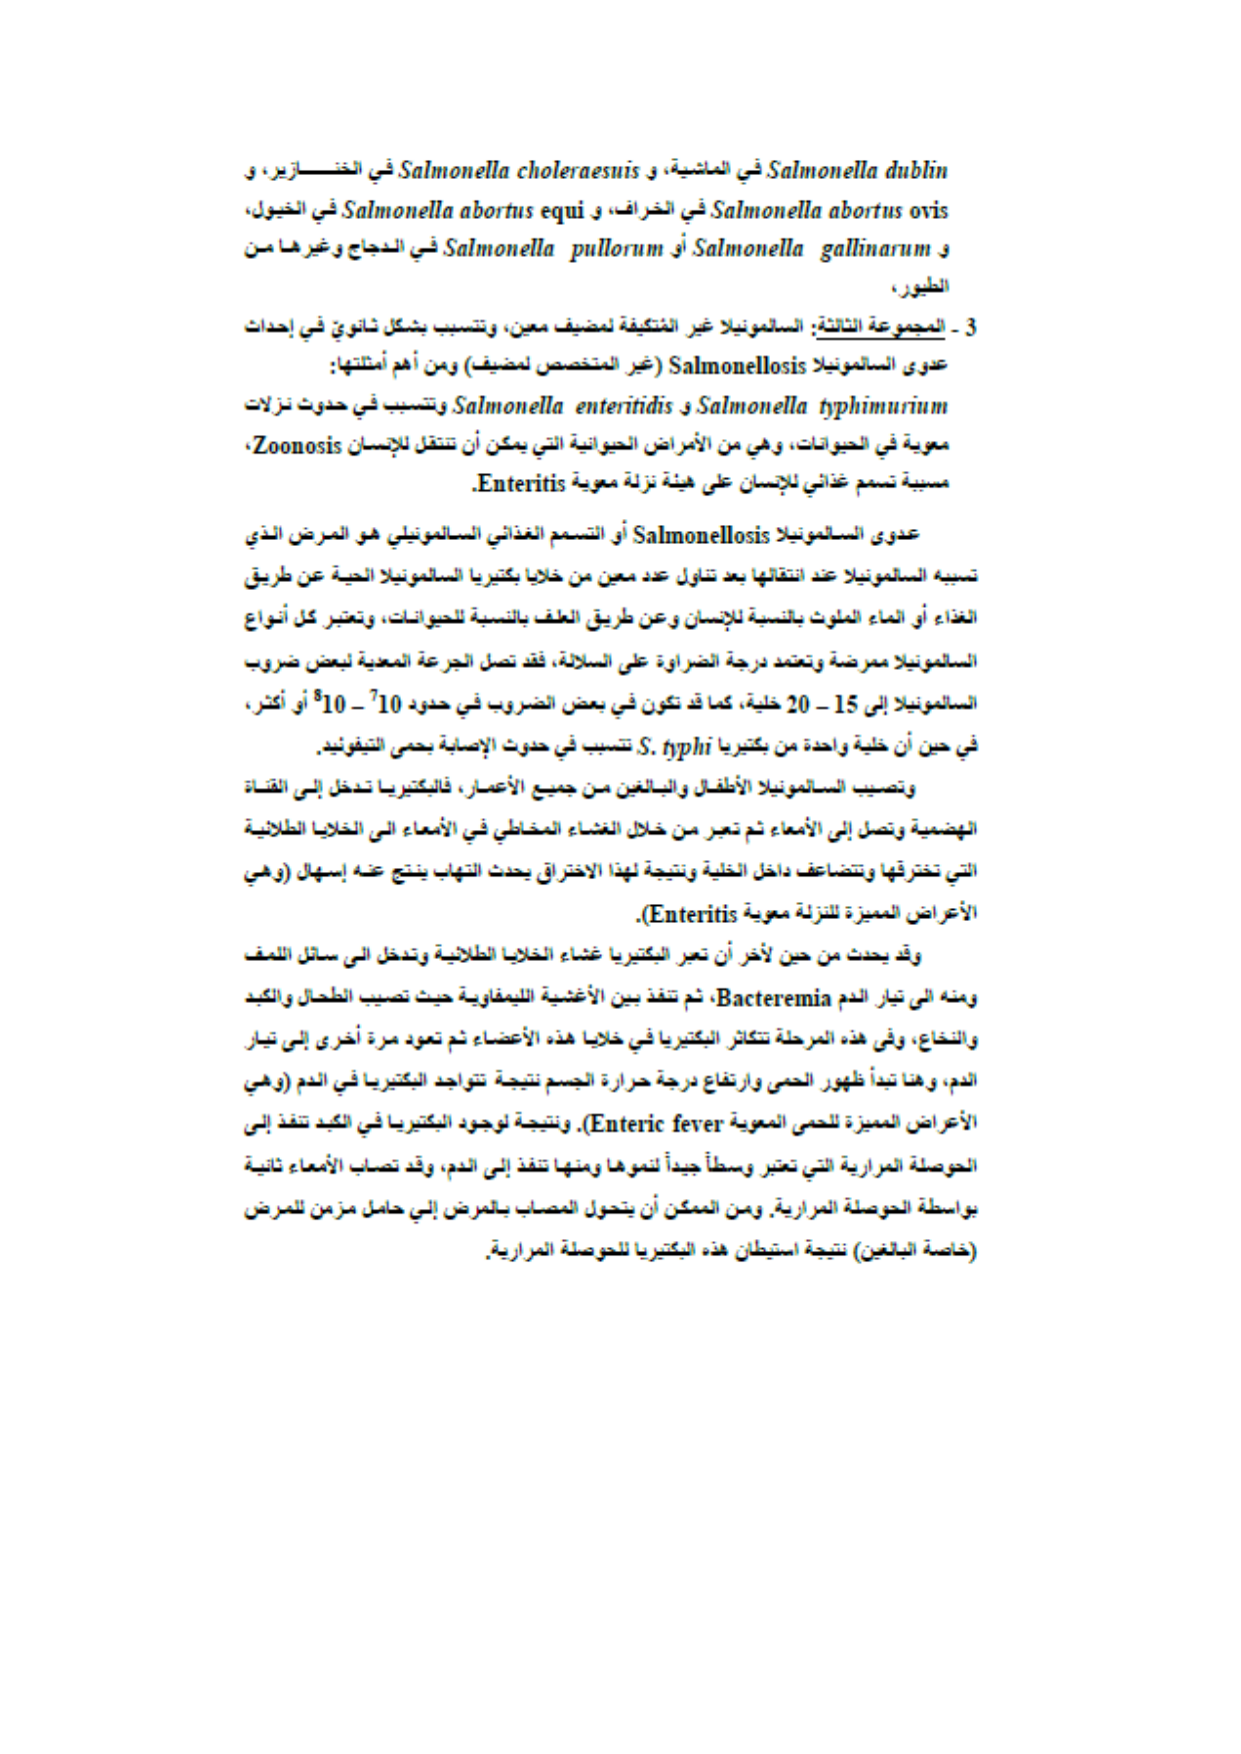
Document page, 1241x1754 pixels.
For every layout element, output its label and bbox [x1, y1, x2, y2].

picture [155, 150, 1053, 1282]
